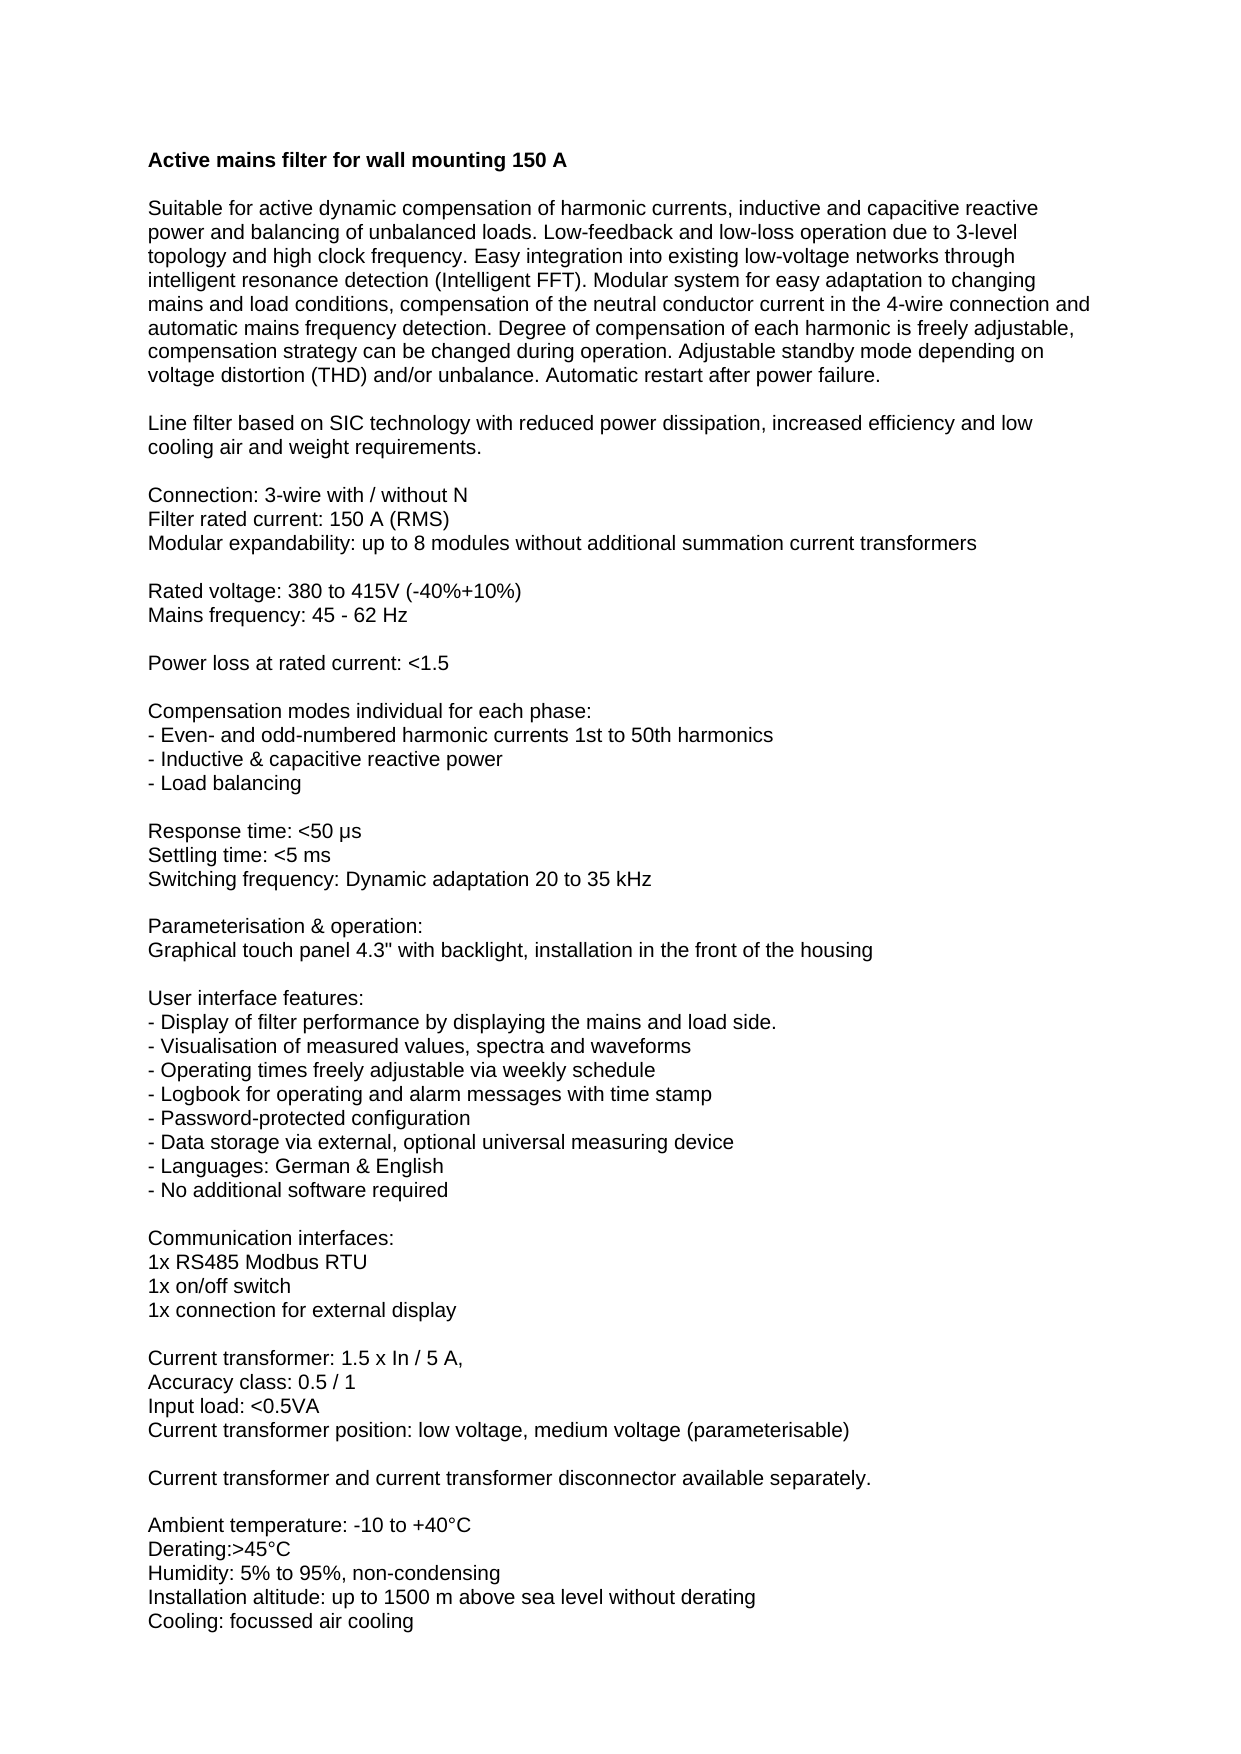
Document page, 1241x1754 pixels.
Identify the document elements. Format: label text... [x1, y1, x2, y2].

text - No additional software required [148, 1178, 1093, 1202]
text 1x on/off switch [148, 1274, 1093, 1298]
text Switching frequency: Dynamic adaptation 20 to 35 kHz [148, 866, 1093, 890]
text Installation altitude: up to 1500 m above sea level without derating [148, 1585, 1093, 1609]
text Suitable for active dynamic compensation of harmonic currents, inductive and capacitive reactive power and balancing of unbalanced loads. Low-feedback and low-loss operation due to 3-level topology and high clock frequency. Easy integration into existing low-voltage networks through intelligent resonance detection (Intelligent FFT). Modular system for easy adaptation to changing mains and load conditions, compensation of the neutral conductor current in the 4-wire connection and automatic mains frequency detection. Degree of compensation of each harmonic is freely adjustable, compensation strategy can be changed during operation. Adjustable standby mode depending on voltage distortion (THD) and/or unbalance. Automatic restart after power failure. [148, 196, 1093, 387]
text - Display of filter performance by displaying the mains and load side. [148, 1010, 1093, 1034]
text Current transformer position: low voltage, medium voltage (parameterisable) [148, 1417, 1093, 1441]
text Accuracy class: 0.5 / 1 [148, 1369, 1093, 1393]
text Connection: 3-wire with / without N [148, 483, 1093, 507]
text Compensation modes individual for each phase: [148, 699, 1093, 723]
text Communication interfaces: [148, 1226, 1093, 1250]
text - Languages: German & English [148, 1154, 1093, 1178]
text - Inductive & capacitive reactive power [148, 747, 1093, 771]
text - Logbook for operating and alarm messages with time stamp [148, 1082, 1093, 1106]
text Power loss at rated current: <1.5 [148, 651, 1093, 675]
text User interface features: [148, 986, 1093, 1010]
text Filter rated current: 150 A (RMS) [148, 507, 1093, 531]
text Rated voltage: 380 to 415V (-40%+10%) [148, 579, 1093, 603]
text Active mains filter for wall mounting 150 A [148, 148, 1093, 172]
text Ambient temperature: -10 to +40°C [148, 1513, 1093, 1537]
text Humidity: 5% to 95%, non-condensing [148, 1561, 1093, 1585]
text - Password-protected configuration [148, 1106, 1093, 1130]
text Input load: <0.5VA [148, 1393, 1093, 1417]
text Parameterisation & operation: [148, 914, 1093, 938]
text Graphical touch panel 4.3" with backlight, installation in the front of the housing [148, 938, 1093, 962]
text Settling time: <5 ms [148, 842, 1093, 866]
text Current transformer: 1.5 x In / 5 A, [148, 1346, 1093, 1369]
text - Operating times freely adjustable via weekly schedule [148, 1058, 1093, 1082]
text Cooling: focussed air cooling [148, 1609, 1093, 1633]
text Mains frequency: 45 - 62 Hz [148, 603, 1093, 627]
text - Data storage via external, optional universal measuring device [148, 1130, 1093, 1154]
text Derating:>45°C [148, 1537, 1093, 1561]
text Modular expandability: up to 8 modules without additional summation current transformers [148, 531, 1093, 555]
text Response time: <50 μs [148, 818, 1093, 842]
text - Visualisation of measured values, spectra and waveforms [148, 1034, 1093, 1058]
text - Even- and odd-numbered harmonic currents 1st to 50th harmonics [148, 723, 1093, 747]
text Line filter based on SIC technology with reduced power dissipation, increased efficiency and low cooling air and weight requirements. [148, 411, 1093, 459]
text 1x connection for external display [148, 1298, 1093, 1322]
text 1x RS485 Modbus RTU [148, 1250, 1093, 1274]
text - Load balancing [148, 771, 1093, 794]
text Current transformer and current transformer disconnector available separately. [148, 1465, 1093, 1489]
